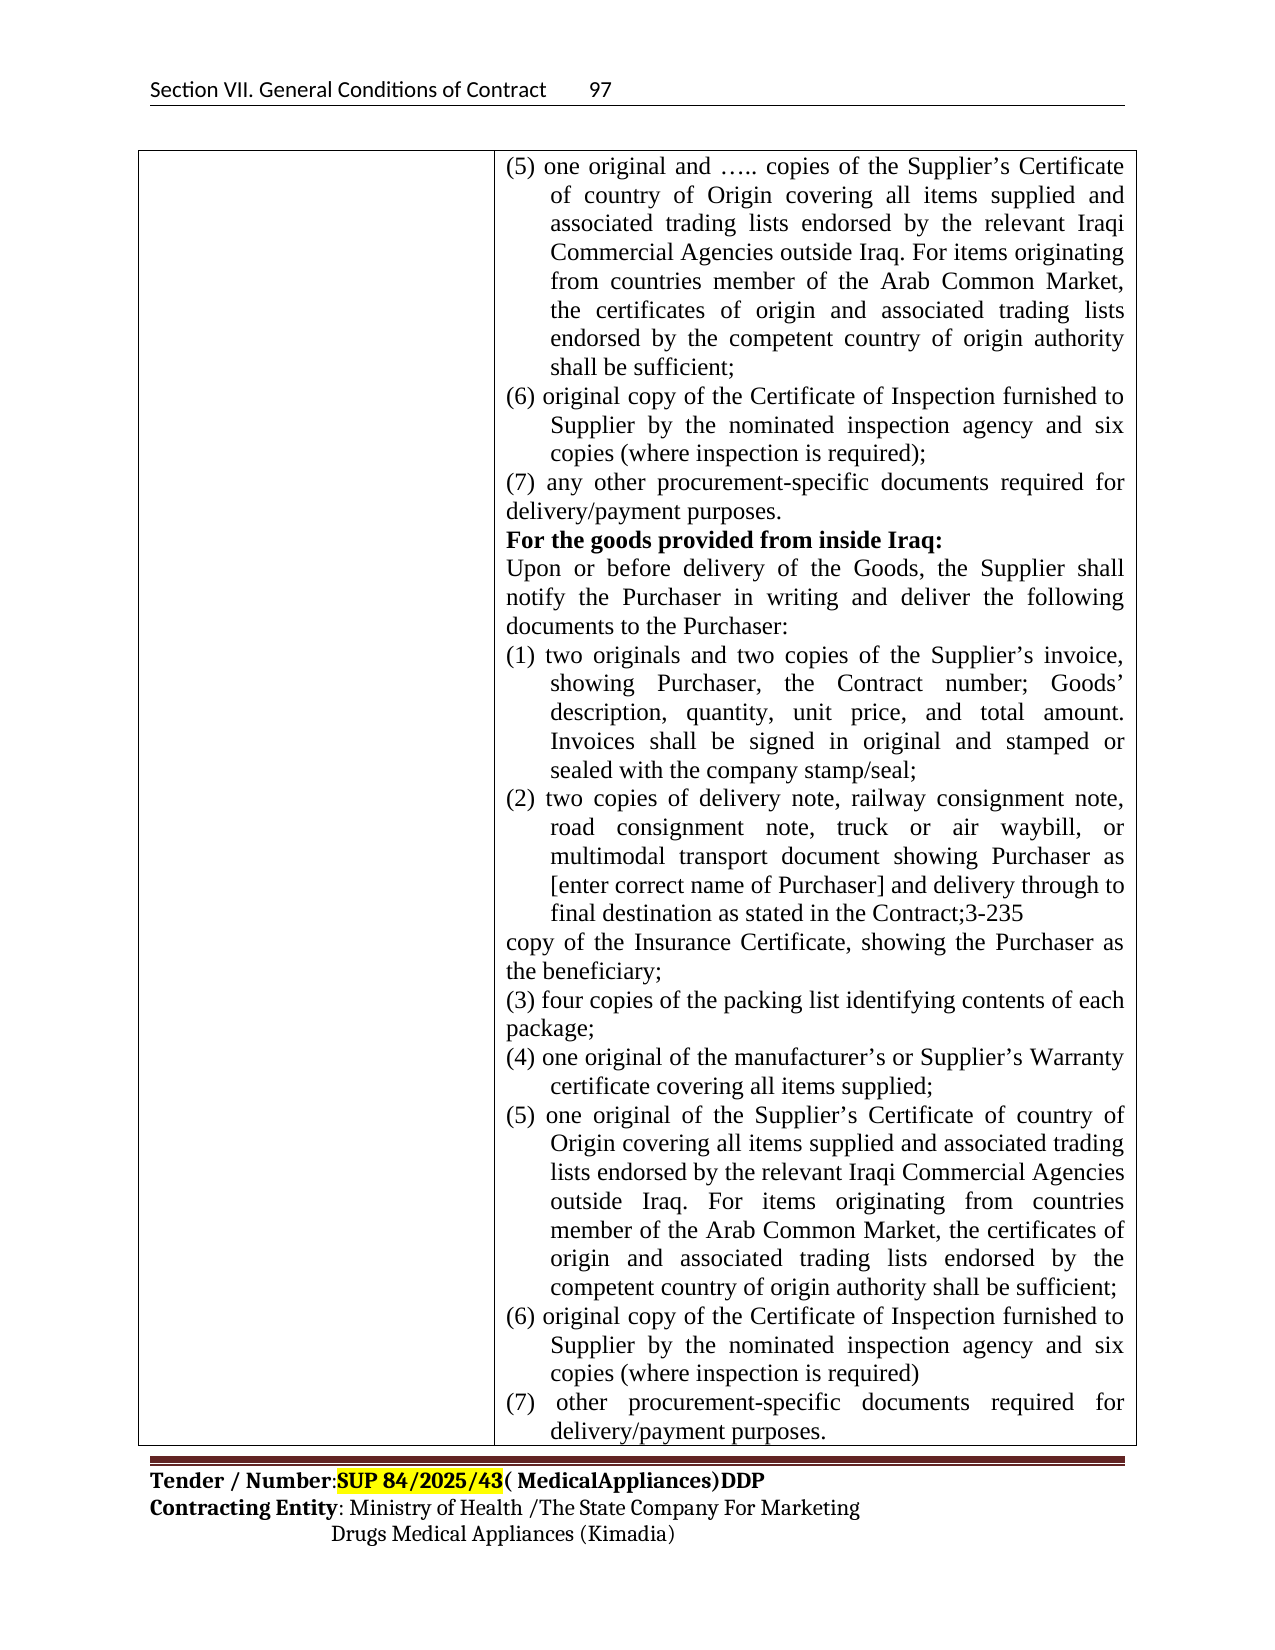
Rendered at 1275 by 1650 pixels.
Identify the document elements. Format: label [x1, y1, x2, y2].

table_header [139, 151, 494, 1445]
table_header [495, 151, 1136, 1445]
